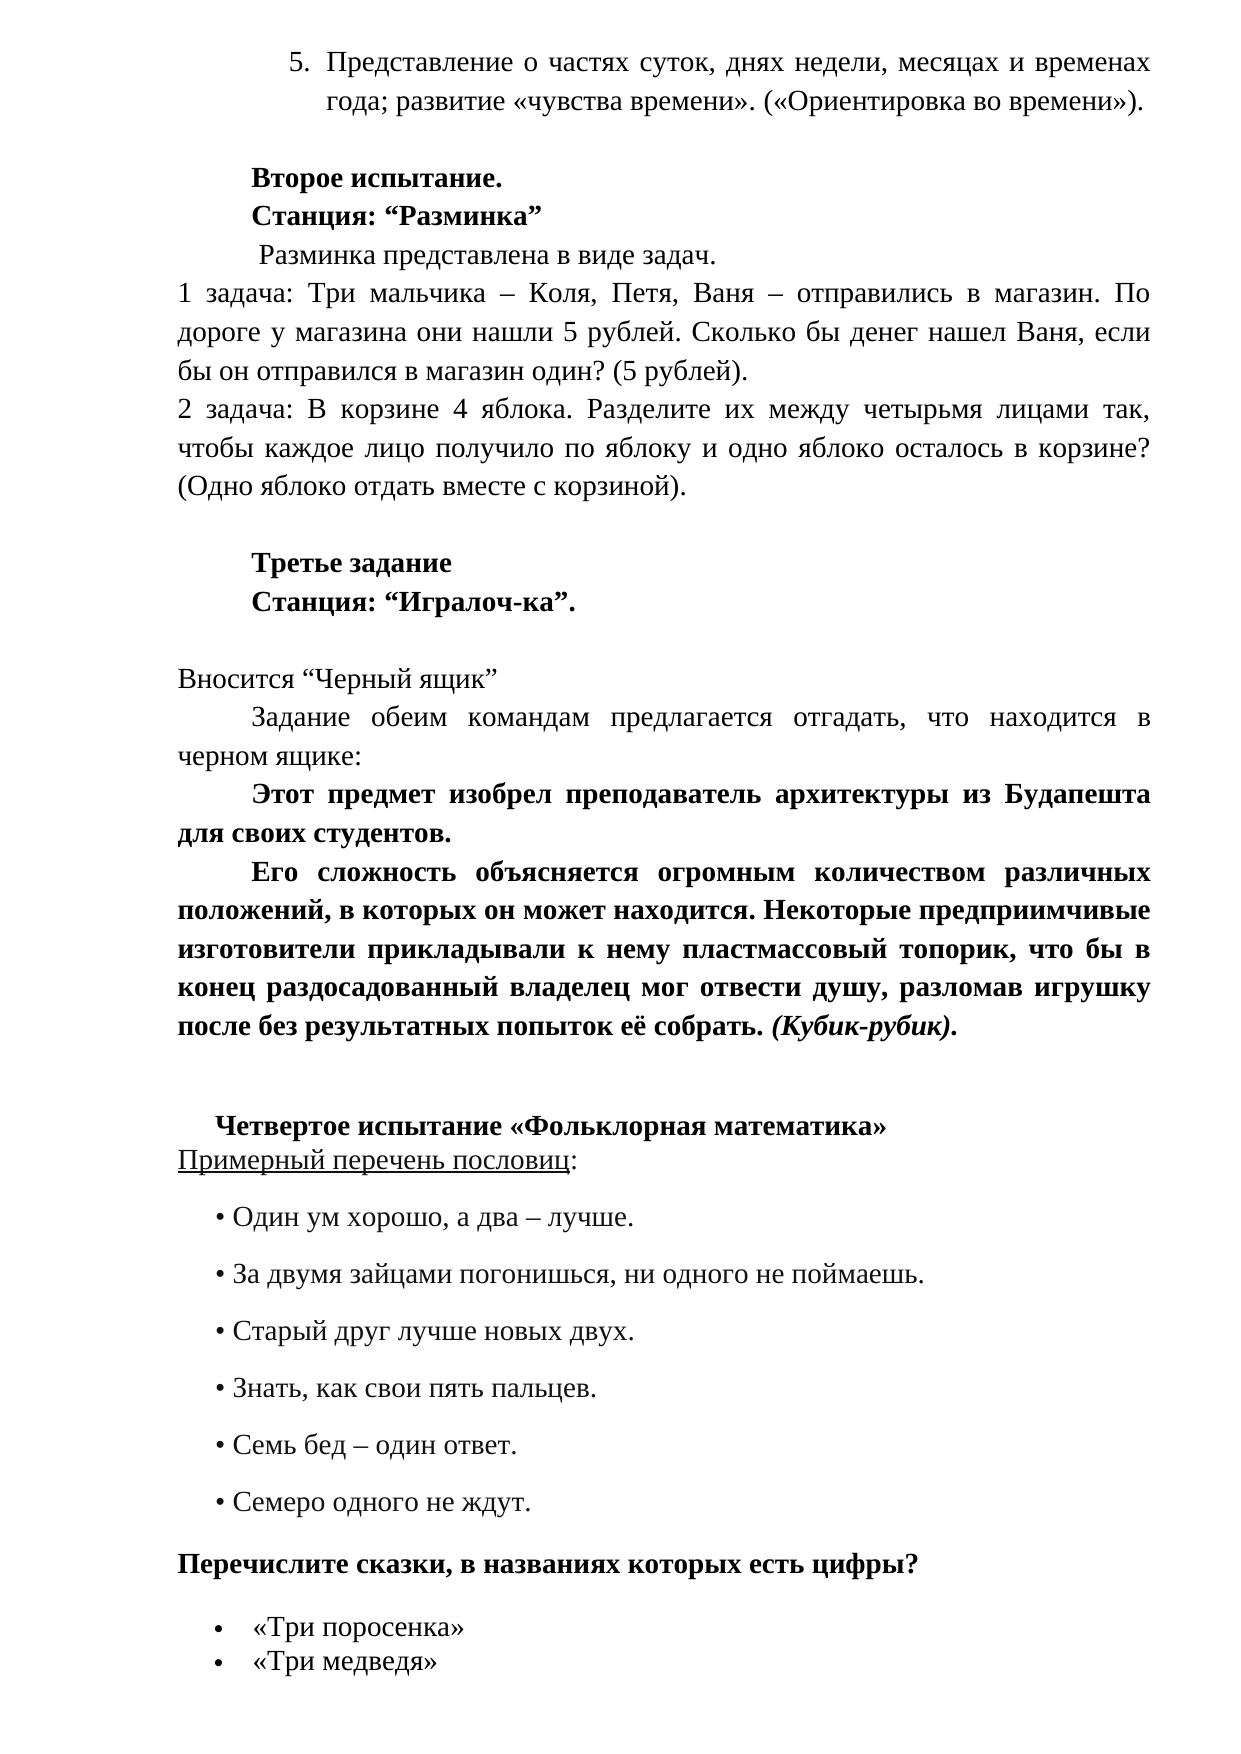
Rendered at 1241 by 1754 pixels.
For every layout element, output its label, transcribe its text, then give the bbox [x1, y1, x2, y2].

text • Один ум хорошо, а два – лучше. [177, 1199, 1152, 1232]
text • Семеро одного не ждут. [177, 1484, 1152, 1517]
text Разминка представлена в виде задач. [177, 237, 1152, 271]
text Третье задание [177, 545, 1152, 579]
text Второе испытание. [177, 160, 1152, 193]
text Перечислите сказки, в названиях которых есть цифры? [177, 1547, 1152, 1580]
text Четвертое испытание «Фольклорная математика» Примерный перечень пословиц: [177, 1108, 1152, 1176]
text Вносится “Черный ящик” [177, 622, 1152, 694]
text 2 задача: В корзине 4 яблока. Разделите их между четырьмя лицами так, чтобы каждое лицо получило по яблоку и одно яблоко осталось в корзине? (Одно яблоко отдать вместе с корзиной). [177, 391, 1152, 502]
text • За двумя зайцами погонишься, ни одного не поймаешь. [177, 1256, 1152, 1289]
text Этот предмет изобрел преподаватель архитектуры из Будапешта для своих студентов. [177, 777, 1152, 849]
text Станция: “Разминка” [177, 198, 1152, 232]
text • Семь бед – один ответ. [177, 1427, 1152, 1460]
text • Старый друг лучше новых двух. [177, 1313, 1152, 1346]
text Задание обеим командам предлагается отгадать, что находится в черном ящике: [177, 699, 1152, 772]
text Его сложность объясняется огромным количеством различных положений, в которых он может находится. Некоторые предприимчивые изготовители прикладывали к нему пластмассовый топорик, что бы в конец раздосадованный владелец мог отвести душу, разломав игрушку после без результатных попыток её собрать. (Кубик-рубик). [177, 854, 1152, 1041]
text 1 задача: Три мальчика – Коля, Петя, Ваня – отправились в магазин. По дороге у магазина они нашли 5 рублей. Сколько бы денег нашел Ваня, если бы он отправился в магазин один? (5 рублей). [177, 276, 1152, 386]
text Станция: “Игралоч-ка”. [177, 584, 1152, 617]
list «Три поросенка» [215, 1609, 1152, 1643]
text • Знать, как свои пять пальцев. [177, 1370, 1152, 1403]
list Представление о частях суток, днях недели, месяцах и временах года; развитие «чувства времени». («Ориентировка во времени»). [288, 44, 1152, 116]
